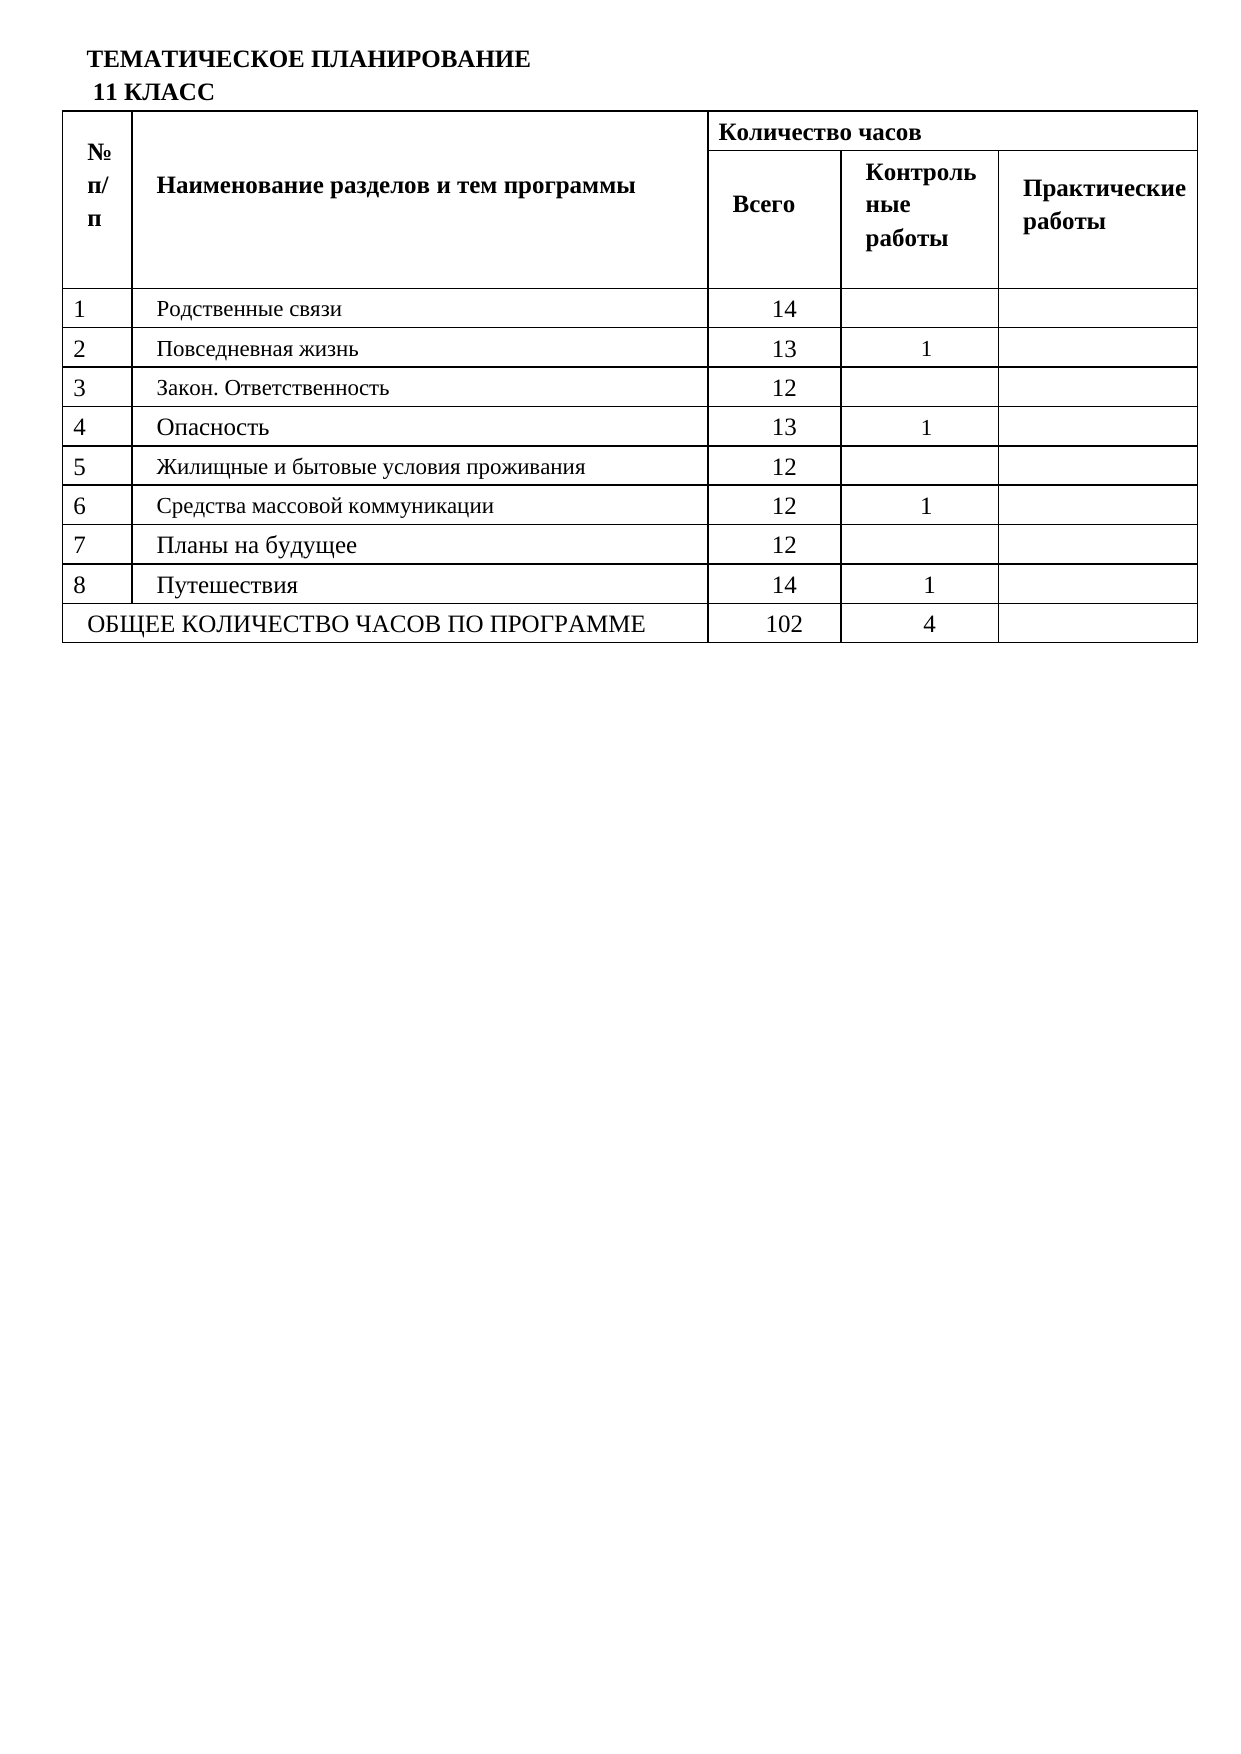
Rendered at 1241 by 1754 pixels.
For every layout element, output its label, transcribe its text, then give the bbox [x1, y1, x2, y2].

table_cell 102 [709, 604, 840, 642]
table_cell 12 [709, 368, 840, 406]
table_cell 4 [842, 604, 998, 642]
table_cell 2 [63, 328, 131, 366]
table_cell 13 [709, 407, 840, 445]
table_cell Планы на будущее [133, 525, 707, 563]
table_cell 1 [63, 289, 131, 327]
table_cell Закон. Ответственность [133, 368, 707, 406]
table_cell 12 [709, 447, 840, 484]
table_cell Путешествия [133, 565, 707, 602]
text ТЕМАТИЧЕСКОЕ ПЛАНИРОВАНИЕ [86, 44, 1152, 73]
table_cell 1 [842, 565, 998, 602]
table_cell Родственные связи [133, 289, 707, 327]
table_cell 12 [709, 486, 840, 524]
table_cell Средства массовой коммуникации [133, 486, 707, 524]
table_cell 8 [63, 565, 131, 602]
table_cell [999, 328, 1197, 366]
table_cell Всего [709, 151, 840, 287]
table_cell Опасность [133, 407, 707, 445]
text 11 КЛАСС [86, 77, 1152, 106]
table_cell 7 [63, 525, 131, 563]
table_cell Повседневная жизнь [133, 328, 707, 366]
table_cell Контрольные работы [842, 151, 998, 287]
table_cell Жилищные и бытовые условия проживания [133, 447, 707, 484]
table_cell [999, 447, 1197, 484]
table_cell [842, 447, 998, 484]
table_cell Практические работы [999, 151, 1197, 287]
table_cell 1 [842, 407, 998, 445]
table_cell 14 [709, 289, 840, 327]
table_cell [999, 604, 1197, 642]
table_cell 5 [63, 447, 131, 484]
table_cell 4 [63, 407, 131, 445]
table_cell [999, 565, 1197, 602]
table_header Количество часов [709, 112, 1197, 150]
table_cell [842, 368, 998, 406]
table_cell [999, 407, 1197, 445]
table_cell [999, 289, 1197, 327]
table_header Наименование разделов и тем программы [133, 112, 707, 287]
table_cell [999, 525, 1197, 563]
table_cell [999, 368, 1197, 406]
table_cell ОБЩЕЕ КОЛИЧЕСТВО ЧАСОВ ПО ПРОГРАММЕ [63, 604, 707, 642]
table_cell 13 [709, 328, 840, 366]
table_cell [842, 289, 998, 327]
table_cell 12 [709, 525, 840, 563]
table_cell [999, 486, 1197, 524]
table_header № п/п [63, 112, 131, 287]
table_cell 1 [842, 486, 998, 524]
table_cell 1 [842, 328, 998, 366]
table_cell 6 [63, 486, 131, 524]
table_cell 3 [63, 368, 131, 406]
table_cell 14 [709, 565, 840, 602]
table_cell [842, 525, 998, 563]
